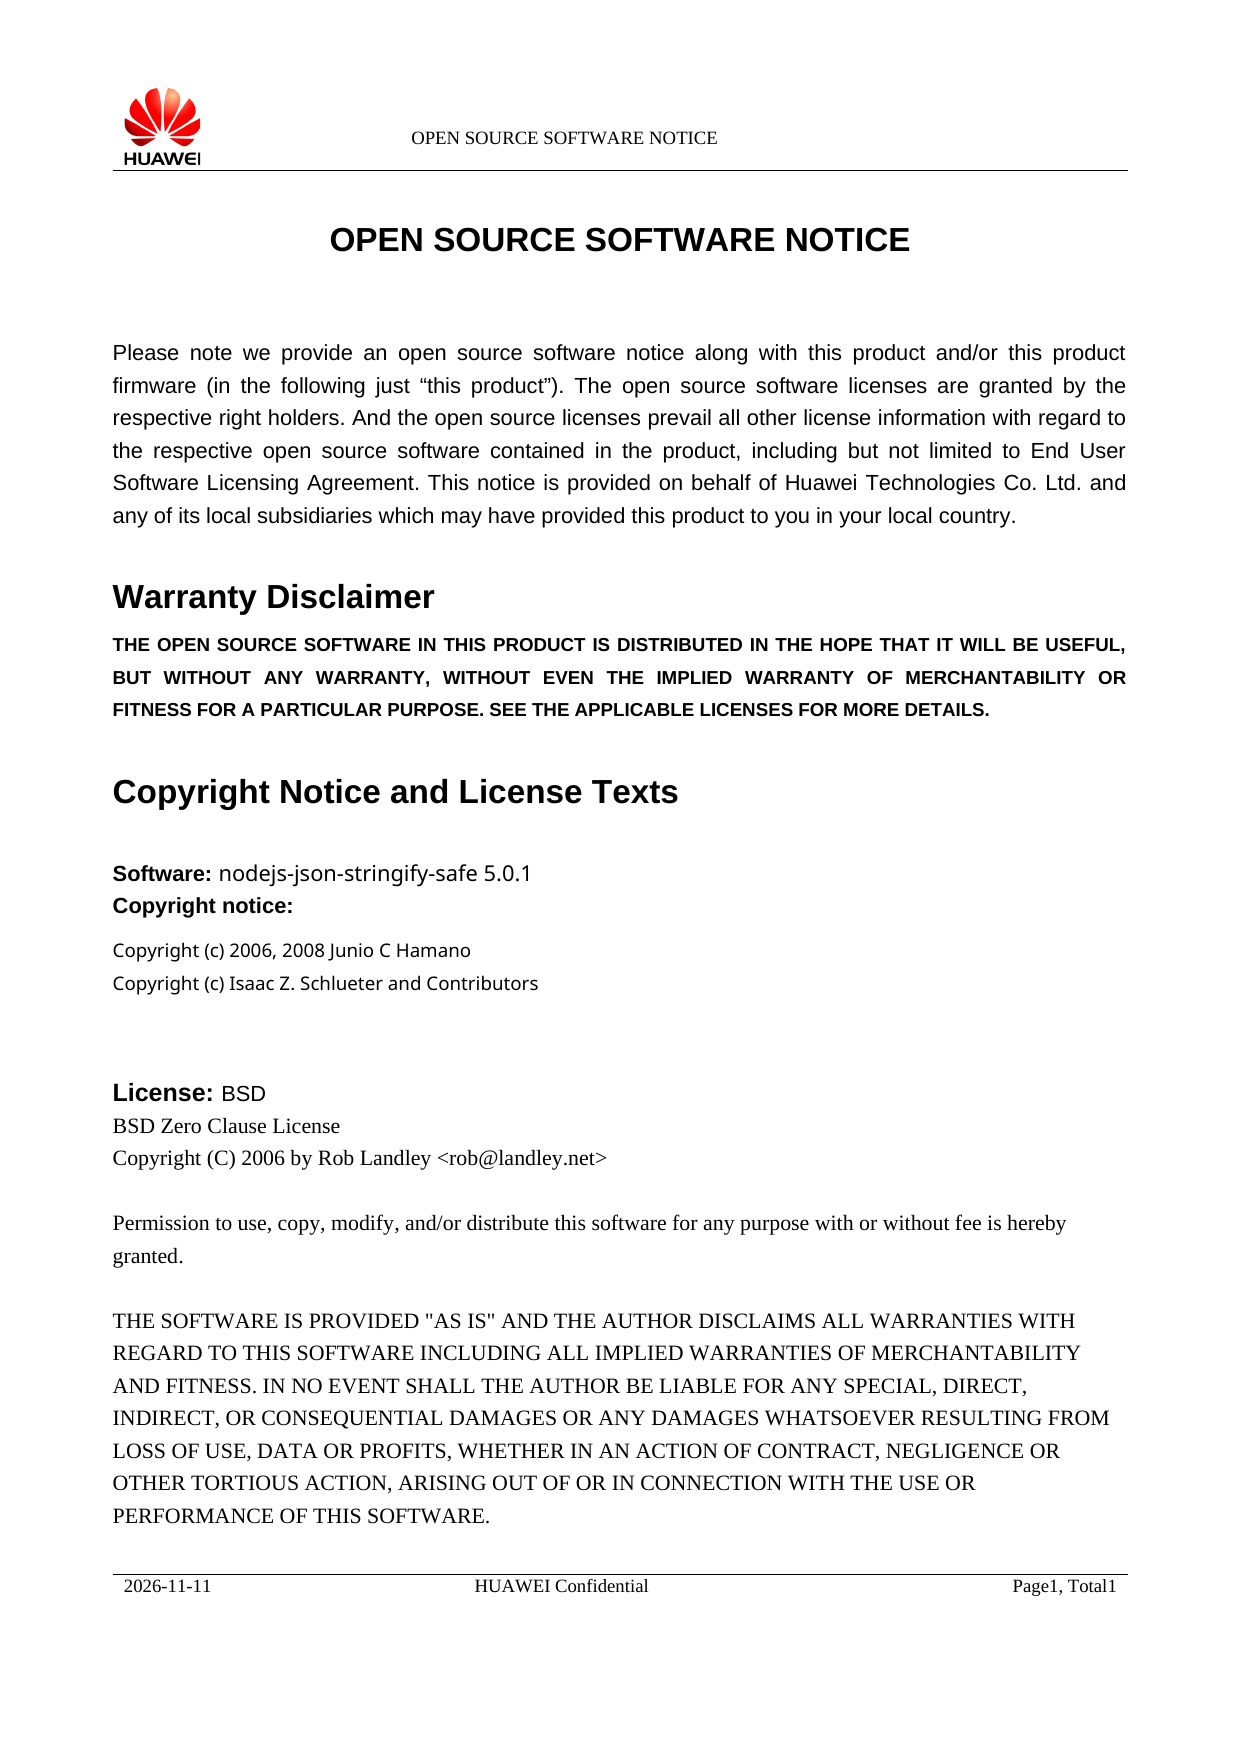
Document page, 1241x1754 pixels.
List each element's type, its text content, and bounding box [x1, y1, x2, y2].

text The open source software in this product is distributed in the hope that it will be useful, but WITHOUT ANY WARRANTY, without even the implied warranty of MERCHANTABILITY or FITNESS FOR A PARTICULAR PURPOSE. See the applicable licenses for more details. [112, 629, 1128, 726]
text License: BSD [112, 1077, 1128, 1109]
text Copyright Notice and License Texts [112, 759, 1128, 824]
text Copyright (c) Isaac Z. Schlueter and Contributors [112, 966, 1128, 999]
text Please note we provide an open source software notice along with this product and/or this product firmware (in the following just “this product”). The open source software licenses are granted by the respective right holders. And the open source licenses prevail all other license information with regard to the respective open source software contained in the product, including but not limited to End User Software Licensing Agreement. This notice is provided on behalf of Huawei Technologies Co. Ltd. and any of its local subsidiaries which may have provided this product to you in your local country. [112, 336, 1128, 531]
text Copyright notice: [112, 889, 1128, 921]
text Warranty Disclaimer [112, 564, 1128, 629]
text Copyright (c) 2006, 2008 Junio C Hamano [112, 934, 1128, 966]
picture [124, 88, 201, 165]
text OPEN SOURCE SOFTWARE NOTICE [112, 206, 1128, 271]
title Software: nodejs-json-stringify-safe 5.0.1 [112, 856, 1128, 889]
text BSD Zero Clause License Copyright (C) 2006 by Rob Landley <rob@landley.net> Permission to use, copy, modify, and/or distribute this software for any purpose with or without fee is hereby granted. THE SOFTWARE IS PROVIDED "AS IS" AND THE AUTHOR DISCLAIMS ALL WARRANTIES WITH REGARD TO THIS SOFTWARE INCLUDING ALL IMPLIED WARRANTIES OF MERCHANTABILITY AND FITNESS. IN NO EVENT SHALL THE AUTHOR BE LIABLE FOR ANY SPECIAL, DIRECT, INDIRECT, OR CONSEQUENTIAL DAMAGES OR ANY DAMAGES WHATSOEVER RESULTING FROM LOSS OF USE, DATA OR PROFITS, WHETHER IN AN ACTION OF CONTRACT, NEGLIGENCE OR OTHER TORTIOUS ACTION, ARISING OUT OF OR IN CONNECTION WITH THE USE OR PERFORMANCE OF THIS SOFTWARE. [112, 1109, 1128, 1564]
